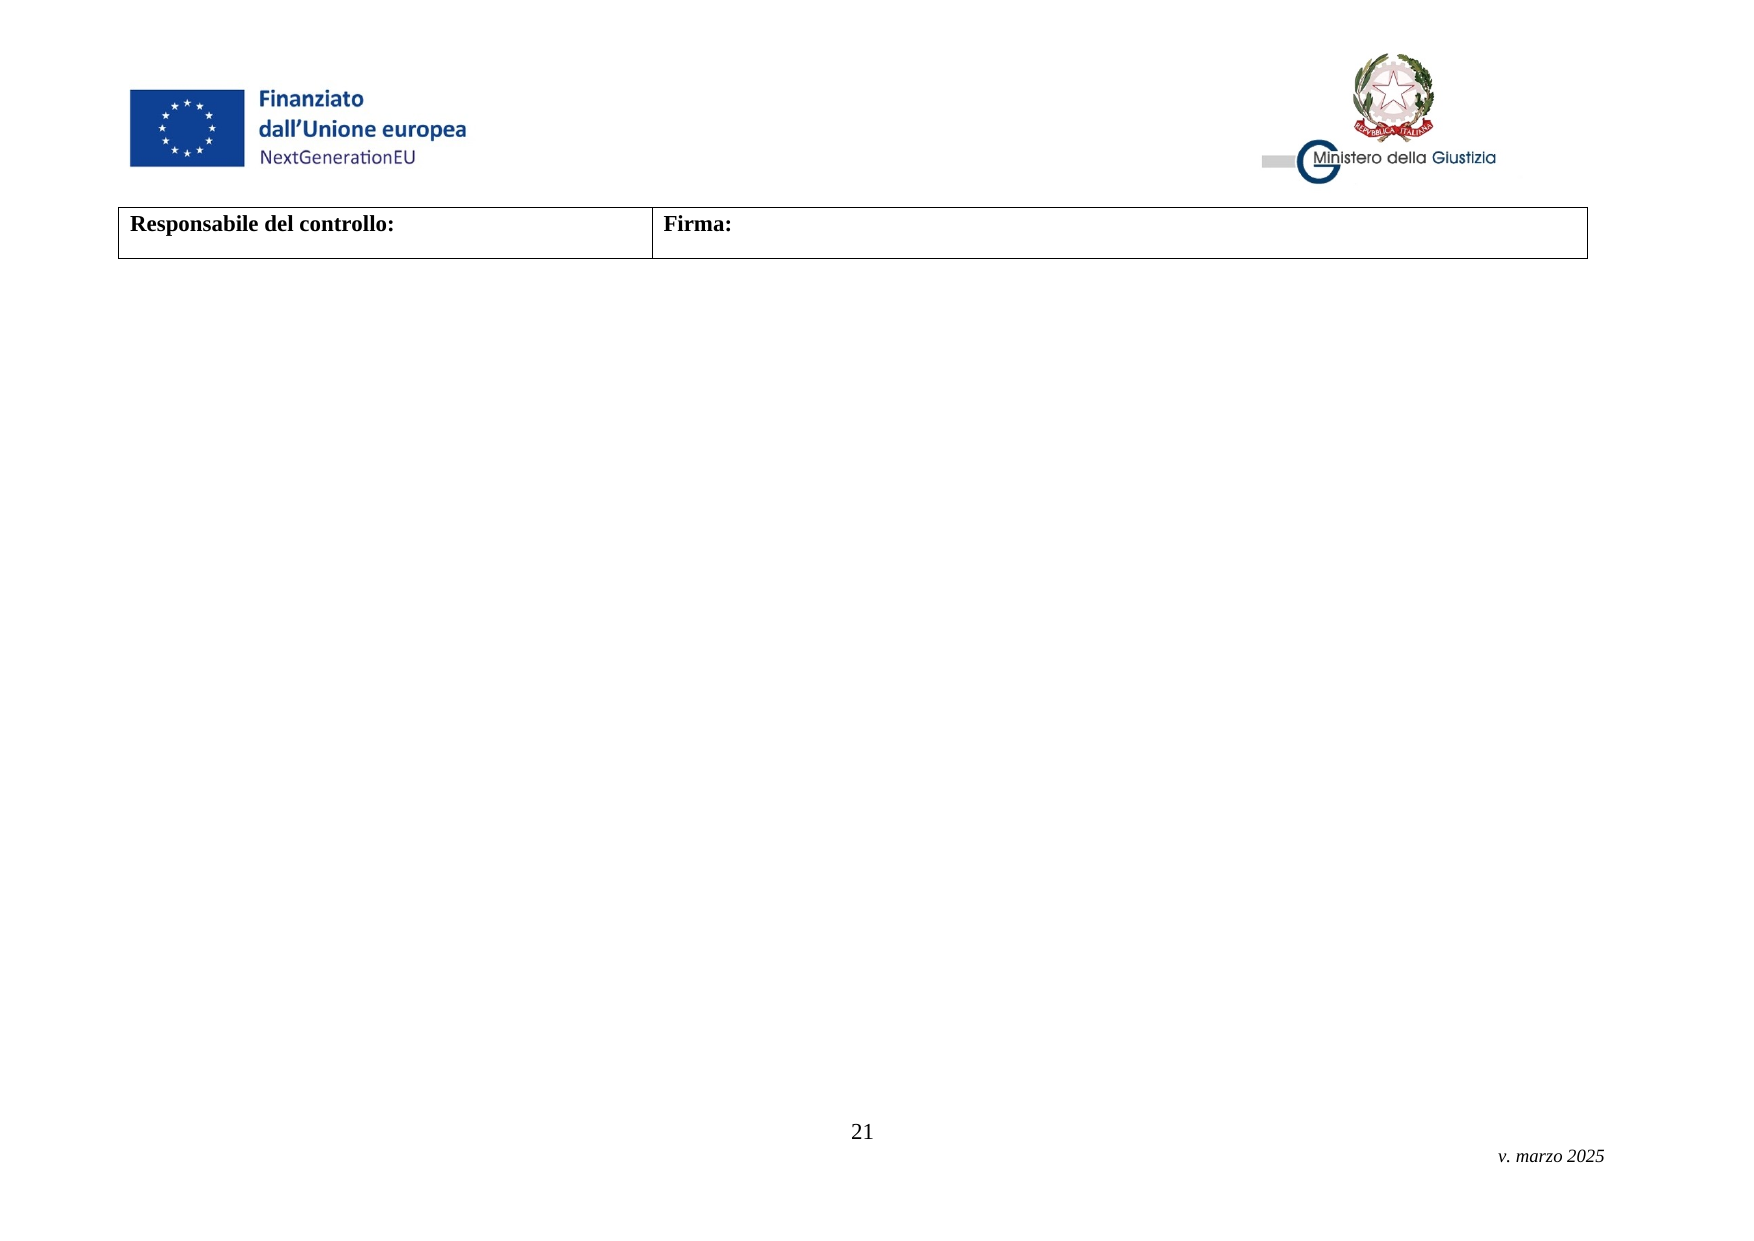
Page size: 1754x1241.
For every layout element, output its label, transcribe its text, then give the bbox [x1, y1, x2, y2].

picture [118, 80, 485, 177]
table_cell Responsabile del controllo: [119, 208, 652, 258]
picture [1199, 42, 1605, 227]
table_cell Firma: [653, 208, 1587, 258]
